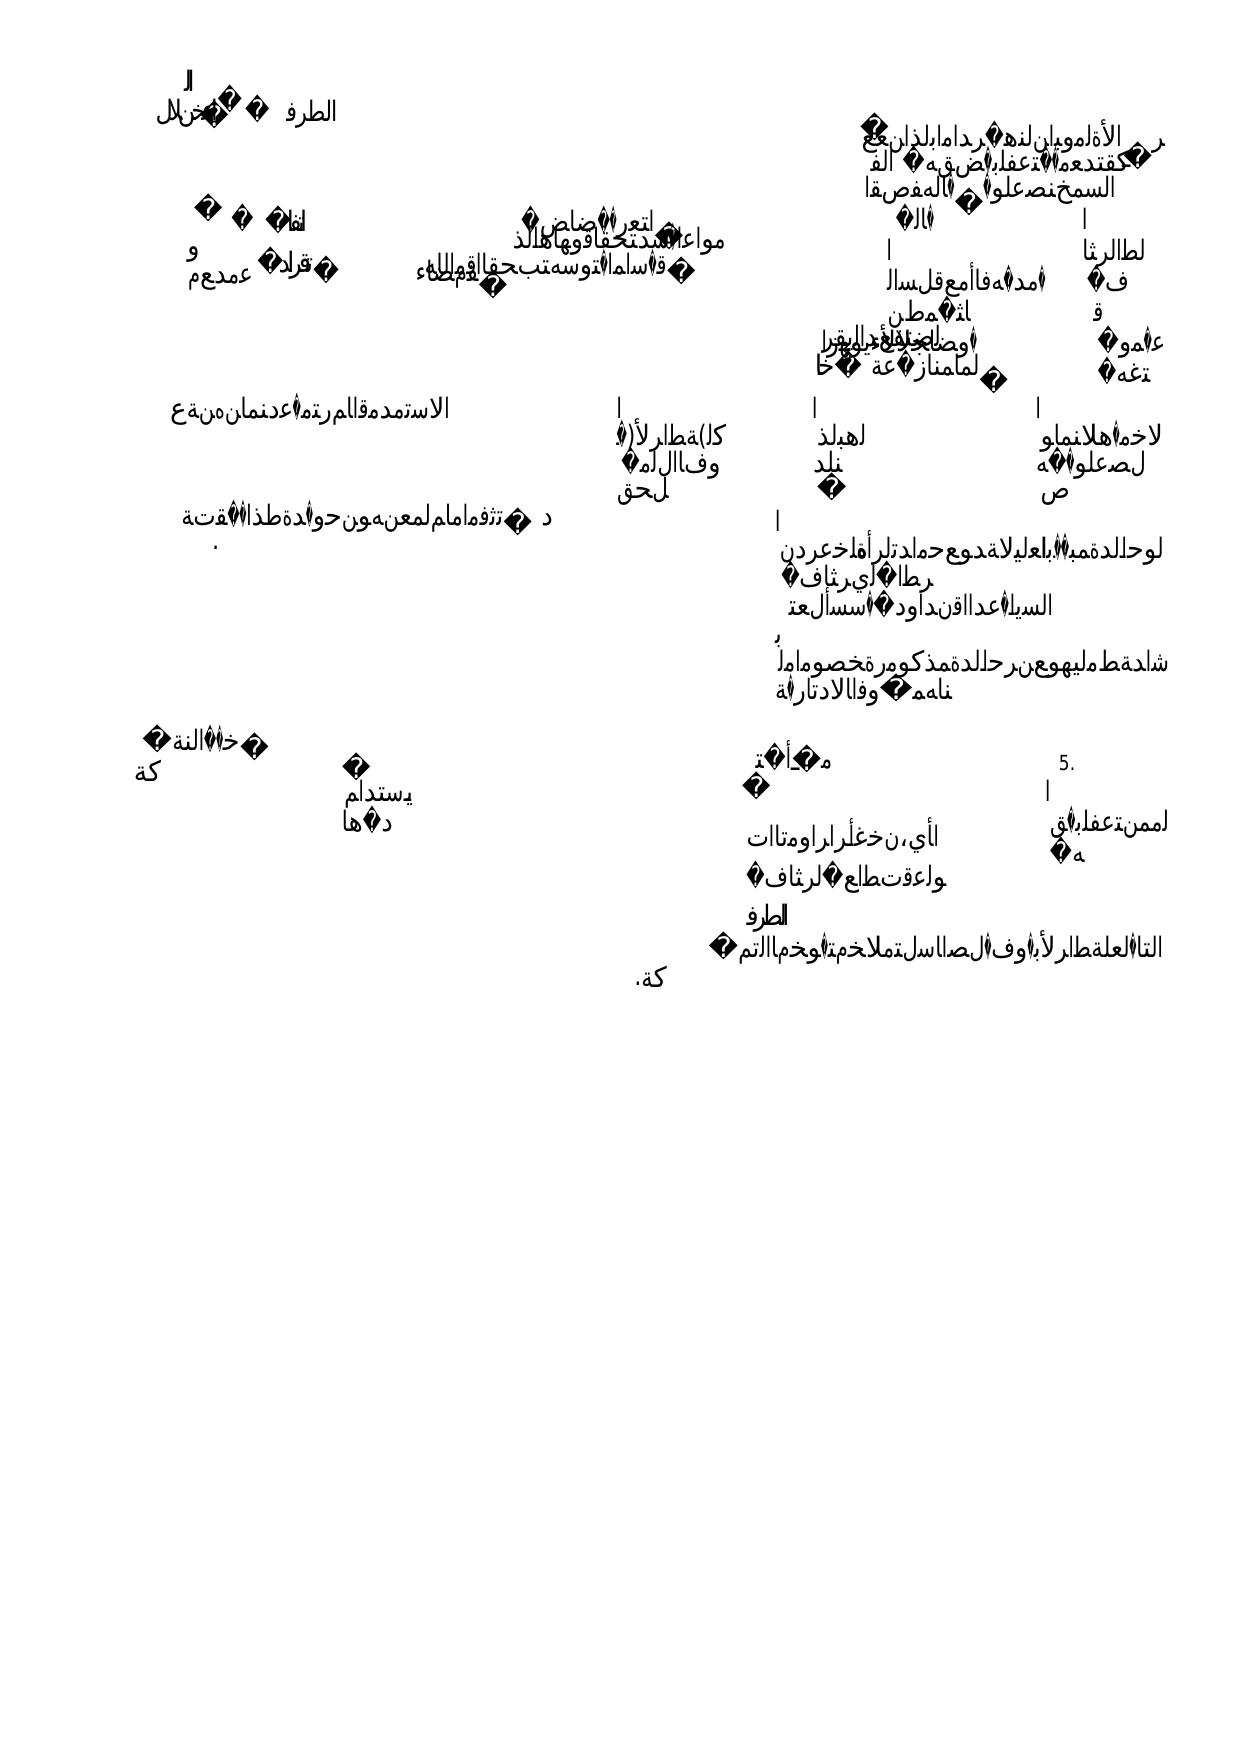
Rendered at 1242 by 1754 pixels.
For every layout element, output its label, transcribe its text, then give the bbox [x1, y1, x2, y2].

text � ��اﻣ�ﺗﻟﻬﺎﻠﺎﺮدنﻄاﻟﺮﺜﺎف� اﻟ [179, 64, 928, 98]
text اﺗﻔﺎ� �ﺗﻗﺮاﺪ� [253, 205, 360, 287]
text �اﺘﻌر��ﺿﺎﺾ� ﻣﻮاﻋا�ﺳﺪﺘﺤﻘﺎﻗوﻬﺎﻫاﻟﺬ [508, 210, 732, 255]
text اﻟﻫﺒﻟﺬﻨﻠﺪ� [812, 398, 869, 504]
text اﻻﺳﺗﻣﺪﻣﻗاﺎﻢرﺘﻣ�ﻋدﻨﻤﺎﻦەﻦﺔع [75, 398, 450, 424]
text اﻛﻟ)ﺔﻄاﺮﻷ(�وفﺎالﻟﻣ�ﻞﺤﻖ [617, 398, 728, 504]
text �ﻳﺳﺘﺪاﻢد�ﻫﺎ [342, 746, 413, 838]
text ﻟﺿﺘﻘﻊﺪاﻟﻳﻘﺮ �وﻀﺎﺠﻻﻷءﻳﻮﻬزا �ﻟﻤﺎﻤﻨﺎز�ﻋﺔ �ﺧﺎ [810, 333, 1045, 398]
text ﻣ�أ�ﺘ �اﺄي،نﺧﻏأﺮاﺮاوﻣﺗﺎاتﻮﻟﻋﻗتﻄاﻊ�ﻟﺮﺜﺎف� اﻟﻄﺮﻓ [742, 737, 946, 933]
text اﻻﺧﻣ�ﻫﻼﻨﻤﺎﻮلﺼﻋﻠﻮ��ﻪص [1036, 398, 1169, 504]
text اﻟﻄﺮﻓ� � و.ﻋﻣﺪﻊم [187, 202, 232, 290]
text �ﺧ��اﻟﻨﺔ� ﻛﺔ [134, 726, 276, 788]
text �ﻗ�ﺳاﻤا�ﺘوﺳﻪﺘﺐﺤﻘﺎاﻗﻣاﻟﺎﻪ �ﻘمﻀﺎء [415, 255, 735, 303]
text .5 اﻟﻣﻤﻦﺘﻋﻔﻠﺑ�ﻖﻪ� [1045, 746, 1169, 869]
text اﻟﻄاﻟﺮﺜﺎف� [1082, 205, 1169, 297]
text اﻟﻮﺣاﻟﺪةﻤﺒ��ﺑاﻌﻟﻴﻻﺔﺪﻮﻊﺣﻣاﺪﺗﻟﺮأةﻠﺧﻋﺮدنﺮﻄا�ﻟيﺮﺜﺎف� اﻟﺴﻳا�ﻋﺪااﻗنﺪاود��ﺳﺴألﻌﺘ ﺑﺷاﺪﺔﻂﻣﻟﻴﻬﻮﻊﻦﺮﺣاﻟﺪةﻤﺬﻛﻮﻣرةﺨﺼﻮﻣاﻣﻟﻨﺎﻪﻤ�وﻓاﺎﻻدتار�ﺔ [775, 509, 1169, 706]
text �ﺎﻟ� ا�ﻣﺪ�ﻪﻓﺎأﻣﻊﻗﻞﺴاﻟﺎﺜ�ﻤطﻦ [887, 205, 1049, 327]
text �ﺮ�اﻷةﻟﻣوﺒاﻦﻟﻨﻫ�ﺮﺪاﻣاﺑﻟﺬاﻦﻌﻊﻛﻘﺘﺪﻌﻣ��ﺘﻋﻔﻠﺑ�ﺾﻖﻪ� اﻟﻔ اﻟﺴﻤﺦﻨﺼﻋﻠﻮ���ﺎﻟﻪﻔصﻘا [860, 101, 1165, 202]
text اﻟﻄﺮﻓ [286, 101, 310, 126]
text اﻟﺘﺎ�ﻟﻌﻠﺔﻄاﺮﻷﺑ�وف�لﺼاﺎﺳلﺘﻣﻼﺨمﺘ�ﻮﺨمﺎاﻟﺗﻢ� ﻛﺔ. [634, 933, 1169, 994]
text ﻗﻋ�ﻤو�ﺘﻏﻪ� [1093, 297, 1169, 388]
text د �ﺗﺛﻓﻣاﻣﺎﻢﻟﻤﻌﻦﻪﻮﻦﺣو�ﺪةﻃﺬا��ﻘتﺔ [75, 509, 426, 529]
text . [212, 529, 556, 554]
text اﻟﻄﺮﻓ [302, 101, 340, 126]
text � �اﻋﺧﻦﻼل [75, 98, 269, 126]
